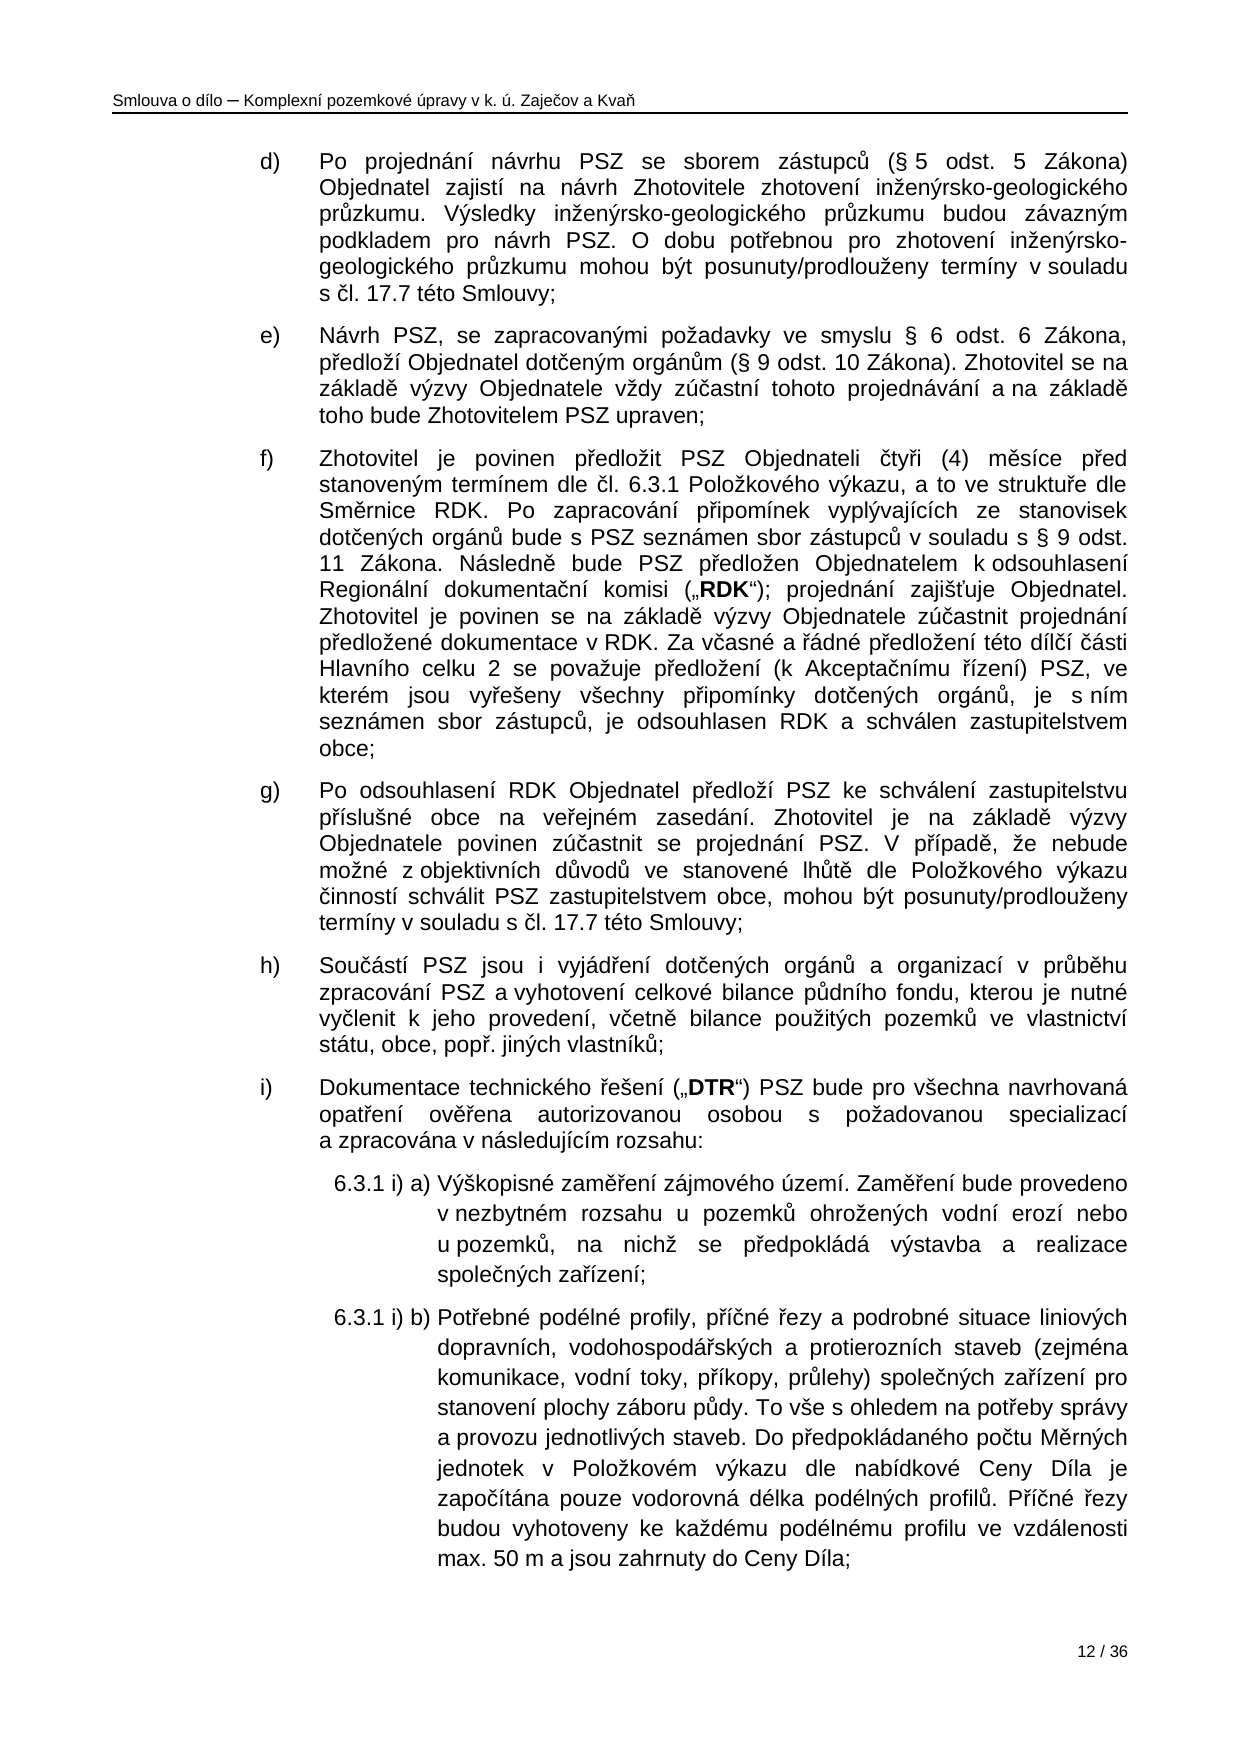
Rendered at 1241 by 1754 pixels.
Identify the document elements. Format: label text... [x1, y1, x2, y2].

list Návrh PSZ, se zapracovanými požadavky ve smyslu § 6 odst. 6 Zákona, předloží Objednatel dotčeným orgánům (§ 9 odst. 10 Zákona). Zhotovitel se na základě výzvy Objednatele vždy zúčastní tohoto projednávání a na základě toho bude Zhotovitelem PSZ upraven; [260, 322, 1128, 428]
list Výškopisné zaměření zájmového území. Zaměření bude provedeno v nezbytném rozsahu u pozemků ohrožených vodní erozí nebo u pozemků, na nichž se předpokládá výstavba a realizace společných zařízení; [334, 1170, 1128, 1287]
list Součástí PSZ jsou i vyjádření dotčených orgánů a organizací v průběhu zpracování PSZ a vyhotovení celkové bilance půdního fondu, kterou je nutné vyčlenit k jeho provedení, včetně bilance použitých pozemků ve vlastnictví státu, obce, popř. jiných vlastníků; [260, 952, 1128, 1058]
list Zhotovitel je povinen předložit PSZ Objednateli čtyři (4) měsíce před stanoveným termínem dle čl. 6.3.1 Položkového výkazu, a to ve struktuře dle Směrnice RDK. Po zapracování připomínek vyplývajících ze stanovisek dotčených orgánů bude s PSZ seznámen sbor zástupců v souladu s § 9 odst. 11 Zákona. Následně bude PSZ předložen Objednatelem k odsouhlasení Regionální dokumentační komisi („RDK“); projednání zajišťuje Objednatel. Zhotovitel je povinen se na základě výzvy Objednatele zúčastnit projednání předložené dokumentace v RDK. Za včasné a řádné předložení této dílčí části Hlavního celku 2 se považuje předložení (k Akceptačnímu řízení) PSZ, ve kterém jsou vyřešeny všechny připomínky dotčených orgánů, je s ním seznámen sbor zástupců, je odsouhlasen RDK a schválen zastupitelstvem obce; [260, 444, 1128, 761]
list Po projednání návrhu PSZ se sborem zástupců (§ 5 odst. 5 Zákona) Objednatel zajistí na návrh Zhotovitele zhotovení inženýrsko-geologického průzkumu. Výsledky inženýrsko-geologického průzkumu budou závazným podkladem pro návrh PSZ. O dobu potřebnou pro zhotovení inženýrsko-geologického průzkumu mohou být posunuty/prodlouženy termíny v souladu s čl. 17.7 této Smlouvy; [260, 148, 1128, 306]
list Potřebné podélné profily, příčné řezy a podrobné situace liniových dopravních, vodohospodářských a protierozních staveb (zejména komunikace, vodní toky, příkopy, průlehy) společných zařízení pro stanovení plochy záboru půdy. To vše s ohledem na potřeby správy a provozu jednotlivých staveb. Do předpokládaného počtu Měrných jednotek v Položkovém výkazu dle nabídkové Ceny Díla je započítána pouze vodorovná délka podélných profilů. Příčné řezy budou vyhotoveny ke každému podélnému profilu ve vzdálenosti max. 50 m a jsou zahrnuty do Ceny Díla; [334, 1303, 1128, 1571]
list Po odsouhlasení RDK Objednatel předloží PSZ ke schválení zastupitelstvu příslušné obce na veřejném zasedání. Zhotovitel je na základě výzvy Objednatele povinen zúčastnit se projednání PSZ. V případě, že nebude možné z objektivních důvodů ve stanovené lhůtě dle Položkového výkazu činností schválit PSZ zastupitelstvem obce, mohou být posunuty/prodlouženy termíny v souladu s čl. 17.7 této Smlouvy; [260, 777, 1128, 936]
list Dokumentace technického řešení („DTR“) PSZ bude pro všechna navrhovaná opatření ověřena autorizovanou osobou s požadovanou specializací a zpracována v následujícím rozsahu: [260, 1074, 1128, 1153]
